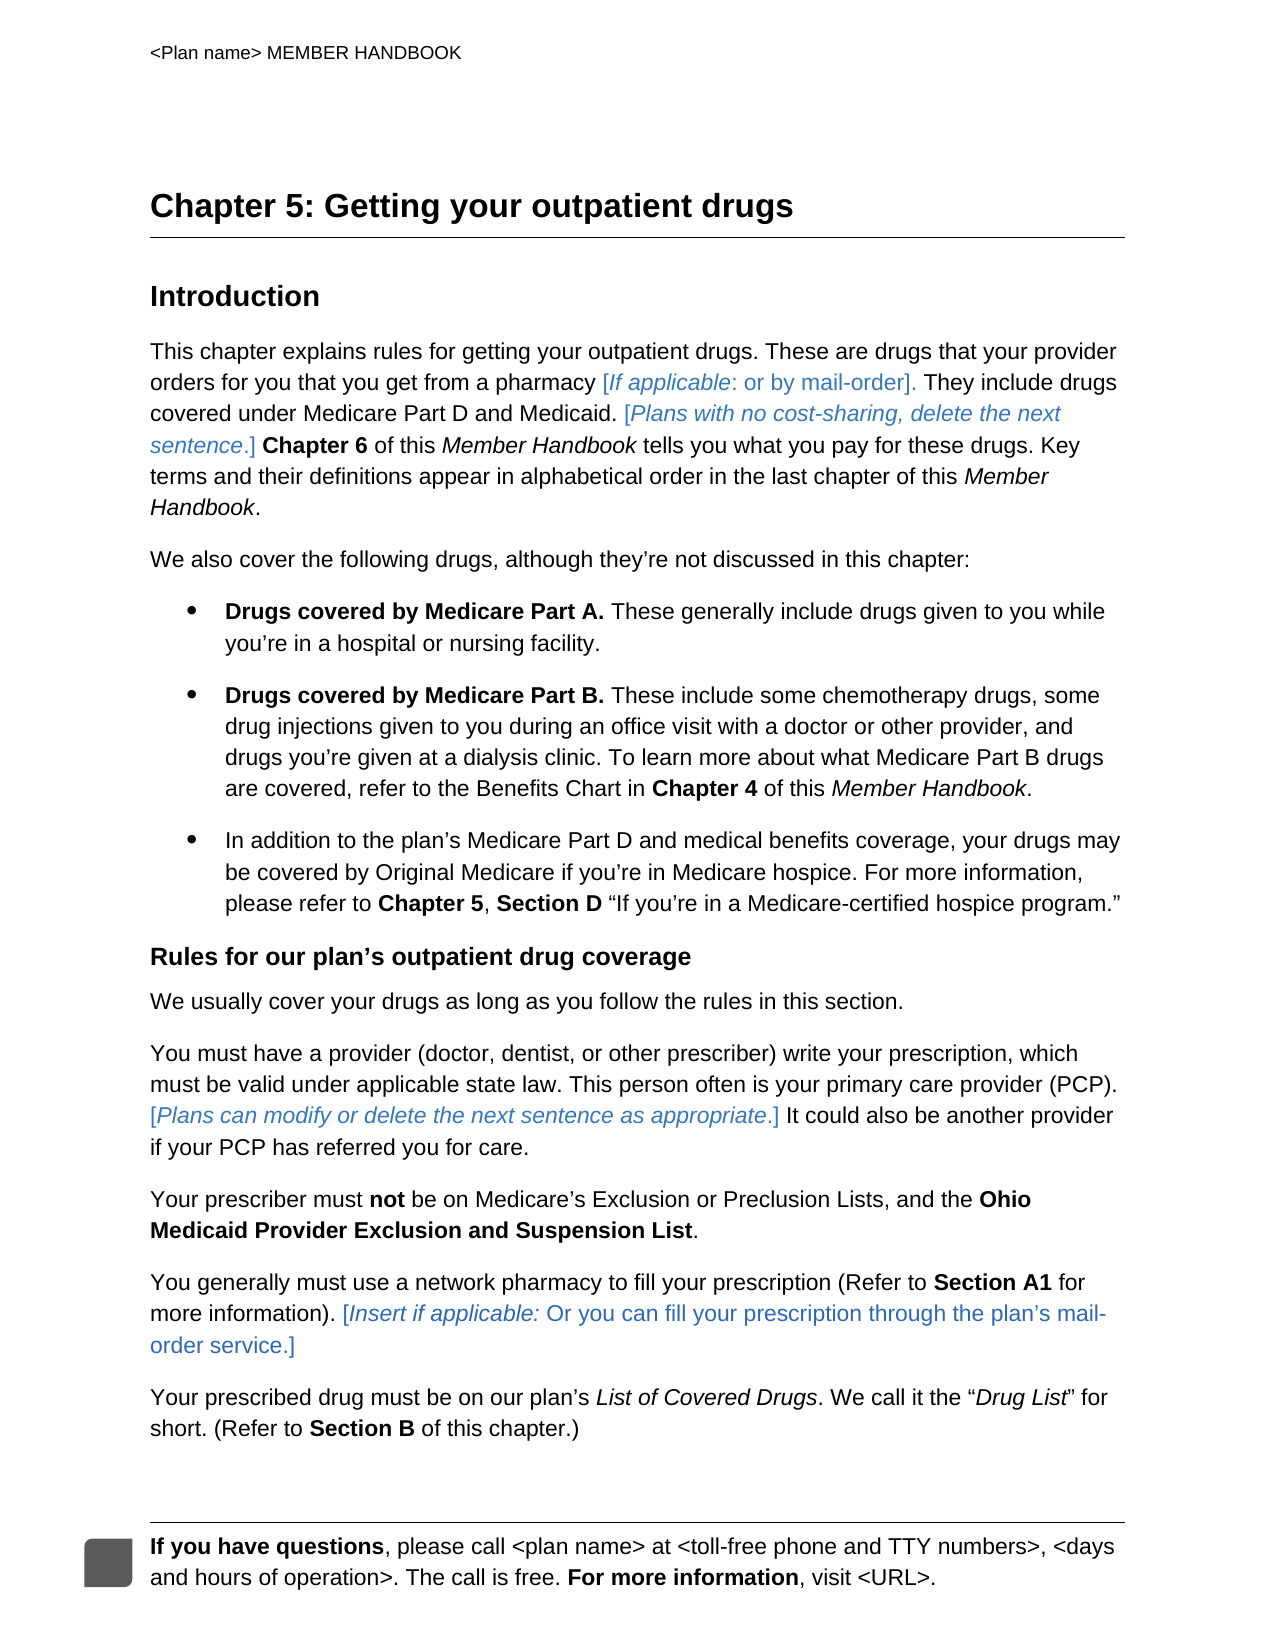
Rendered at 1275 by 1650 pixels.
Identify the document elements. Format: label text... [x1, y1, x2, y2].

text We usually cover your drugs as long as you follow the rules in this section. [150, 984, 1125, 1016]
text This chapter explains rules for getting your outpatient drugs. These are drugs that your provider orders for you that you get from a pharmacy [If applicable: or by mail-order]. They include drugs covered under Medicare Part D and Medicaid. [Plans with no cost-sharing, delete the next sentence.] Chapter 6 of this Member Handbook tells you what you pay for these drugs. Key terms and their definitions appear in alphabetical order in the last chapter of this Member Handbook. [150, 334, 1125, 522]
text Introduction [150, 276, 1125, 313]
list Drugs covered by Medicare Part A. These generally include drugs given to you while you’re in a hospital or nursing facility. [187, 595, 1125, 657]
list Drugs covered by Medicare Part B. These include some chemotherapy drugs, some drug injections given to you during an office visit with a doctor or other provider, and drugs you’re given at a dialysis clinic. To learn more about what Medicare Part B drugs are covered, refer to the Benefits Chart in Chapter 4 of this Member Handbook. [187, 678, 1125, 803]
text We also cover the following drugs, although they’re not discussed in this chapter: [150, 543, 1125, 574]
text Your prescriber must not be on Medicare’s Exclusion or Preclusion Lists, and the Ohio Medicaid Provider Exclusion and Suspension List. [150, 1182, 1125, 1245]
list In addition to the plan’s Medicare Part D and medical benefits coverage, your drugs may be covered by Original Medicare if you’re in Medicare hospice. For more information, please refer to Chapter 5, Section D “If you’re in a Medicare-certified hospice program.” [187, 824, 1125, 918]
text Rules for our plan’s outpatient drug coverage [150, 938, 1050, 972]
text You must have a provider (doctor, dentist, or other prescriber) write your prescription, which must be valid under applicable state law. This person often is your primary care provider (PCP). [Plans can modify or delete the next sentence as appropriate.] It could also be another provider if your PCP has referred you for care. [150, 1036, 1125, 1161]
text You generally must use a network pharmacy to fill your prescription (Refer to Section A1 for more information). [Insert if applicable: Or you can fill your prescription through the plan’s mail-order service.] [150, 1266, 1125, 1359]
text Chapter 5: Getting your outpatient drugs [150, 187, 1125, 237]
text Your prescribed drug must be on our plan’s List of Covered Drugs. We call it the “Drug List” for short. (Refer to Section B of this chapter.) [150, 1380, 1125, 1443]
